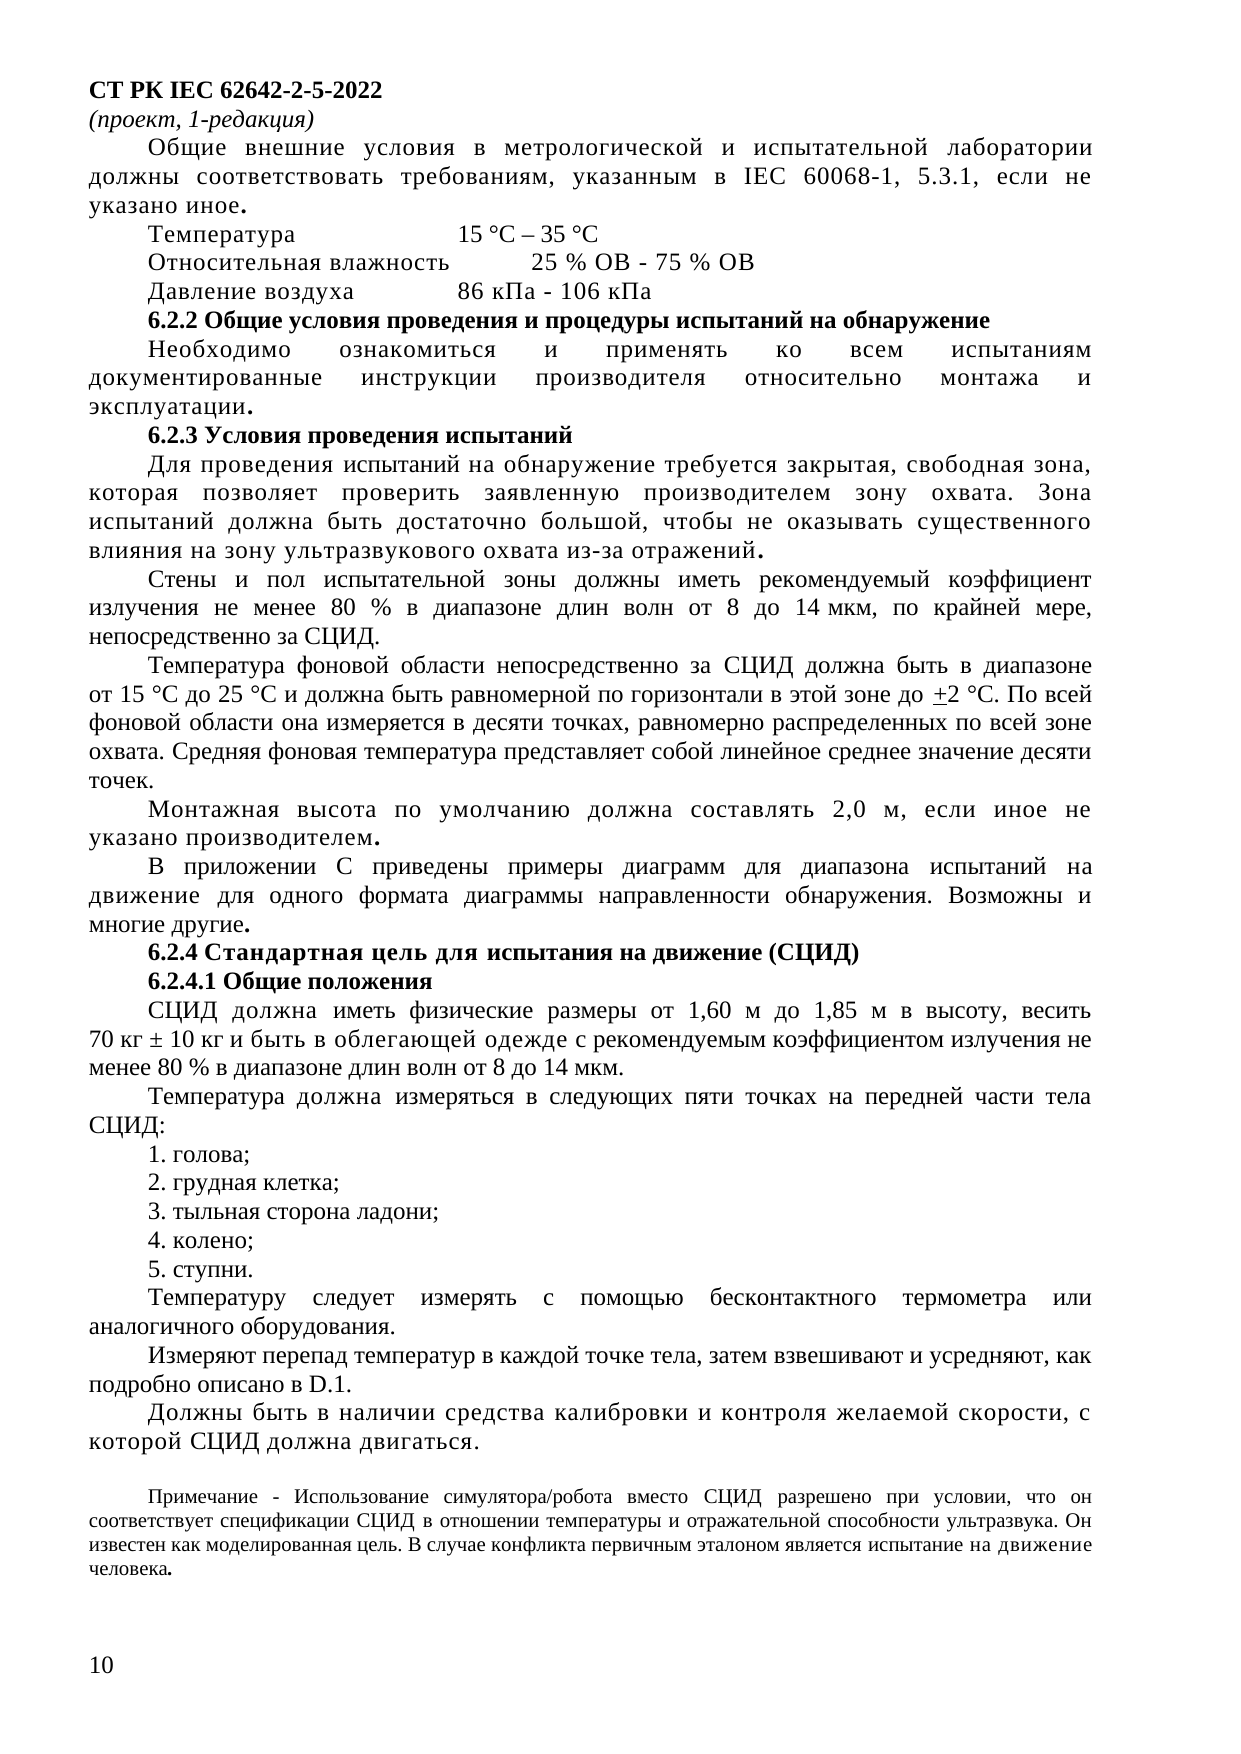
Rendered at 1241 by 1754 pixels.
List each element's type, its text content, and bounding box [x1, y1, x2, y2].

text Монтажная высота по умолчанию должна составлять 2,0 м, если иное не указано производителем. [89, 794, 1092, 851]
text Относительная влажность 25 % ОВ - 75 % ОВ [89, 247, 1092, 276]
text 4. колено; [89, 1225, 1092, 1254]
text Измеряют перепад температур в каждой точке тела, затем взвешивают и усредняют, как подробно описано в D.1. [89, 1340, 1092, 1397]
text 6.2.2 Общие условия проведения и процедуры испытаний на обнаружение [89, 305, 1092, 334]
text Примечание - Использование симулятора/робота вместо СЦИД разрешено при условии, что он соответствует спецификации СЦИД в отношении температуры и отражательной способности ультразвука. Он известен как моделированная цель. В случае конфликта первичным эталоном является испытание на движение человека. [89, 1484, 1092, 1580]
text Температура должна измеряться в следующих пяти точках на передней части тела СЦИД: [89, 1081, 1092, 1139]
text 6.2.4 Стандартная цель для испытания на движение (СЦИД) [89, 937, 1092, 966]
text Стены и пол испытательной зоны должны иметь рекомендуемый коэффициент излучения не менее 80 % в диапазоне длин волн от 8 до 14 мкм, по крайней мере, непосредственно за СЦИД. [89, 564, 1092, 650]
text Общие внешние условия в метрологической и испытательной лаборатории должны соответствовать требованиям, указанным в IEC 60068-1, 5.3.1, если не указано иное. [89, 132, 1092, 219]
text Температура 15 °C – 35 °C [89, 219, 1092, 247]
text Для проведения испытаний на обнаружение требуется закрытая, свободная зона, которая позволяет проверить заявленную производителем зону охвата. Зона испытаний должна быть достаточно большой, чтобы не оказывать существенного влияния на зону ультразвукового охвата из-за отражений. [89, 449, 1092, 564]
text 5. ступни. [89, 1254, 1092, 1282]
text Температура фоновой области непосредственно за СЦИД должна быть в диапазоне от 15 °С до 25 °С и должна быть равномерной по горизонтали в этой зоне до +2 °С. По всей фоновой области она измеряется в десяти точках, равномерно распределенных по всей зоне охвата. Средняя фоновая температура представляет собой линейное среднее значение десяти точек. [89, 650, 1092, 794]
text 6.2.3 Условия проведения испытаний [89, 420, 1092, 449]
text СЦИД должна иметь физические размеры от 1,60 м до 1,85 м в высоту, весить 70 кг ± 10 кг и быть в облегающей одежде с рекомендуемым коэффициентом излучения не менее 80 % в диапазоне длин волн от 8 до 14 мкм. [89, 995, 1092, 1081]
text 1. голова; [89, 1139, 1092, 1167]
text 2. грудная клетка; [89, 1167, 1092, 1196]
text Должны быть в наличии средства калибровки и контроля желаемой скорости, с которой СЦИД должна двигаться. [89, 1397, 1092, 1455]
text В приложении C приведены примеры диаграмм для диапазона испытаний на движение для одного формата диаграммы направленности обнаружения. Возможны и многие другие. [89, 851, 1092, 937]
text Необходимо ознакомиться и применять ко всем испытаниям документированные инструкции производителя относительно монтажа и эксплуатации. [89, 334, 1092, 420]
text 6.2.4.1 Общие положения [89, 966, 1092, 995]
text Температуру следует измерять с помощью бесконтактного термометра или аналогичного оборудования. [89, 1282, 1092, 1340]
text Давление воздуха 86 кПа - 106 кПа [89, 276, 1092, 305]
text 3. тыльная сторона ладони; [89, 1196, 1092, 1225]
